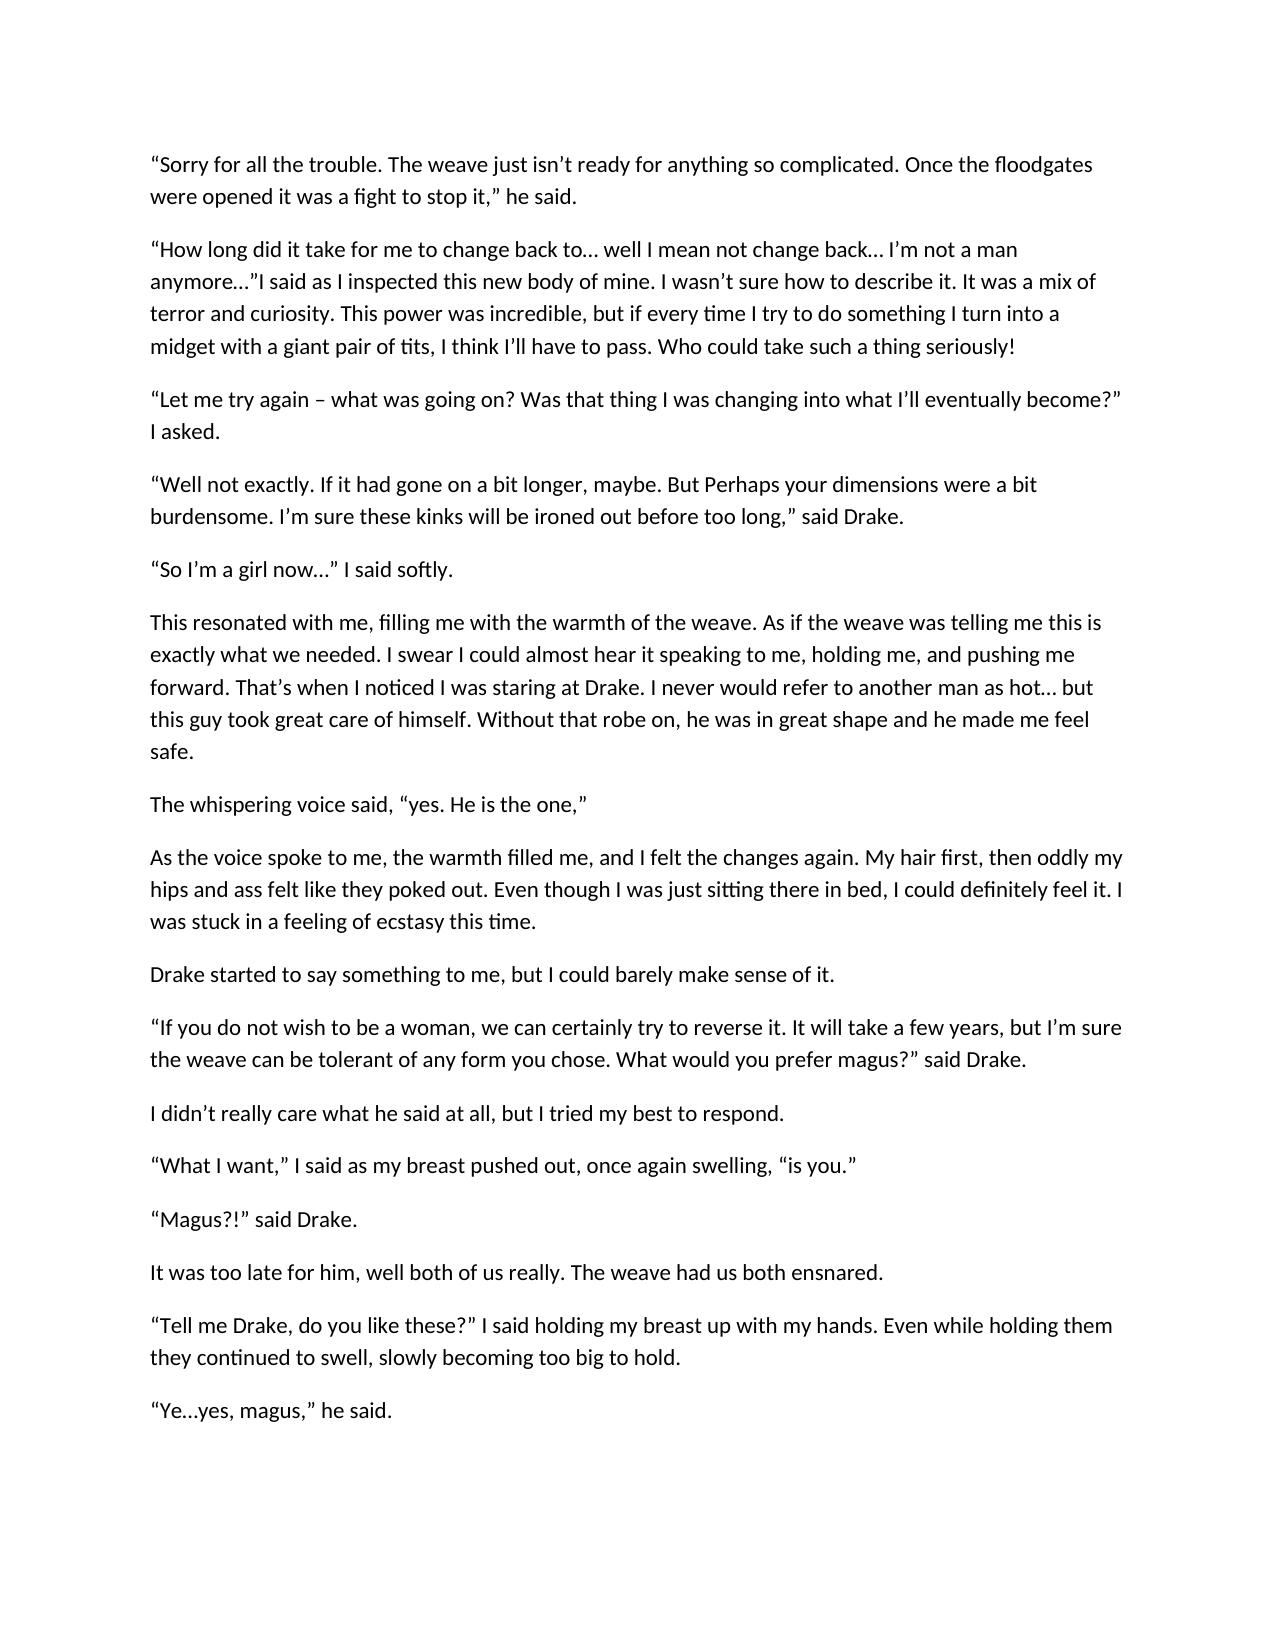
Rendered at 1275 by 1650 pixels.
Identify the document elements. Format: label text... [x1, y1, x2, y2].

text “Let me try again – what was going on? Was that thing I was changing into what I’ll eventually become?” I asked. [150, 385, 1125, 445]
text “Magus?!” said Drake. [150, 1205, 1125, 1233]
text It was too late for him, well both of us really. The weave had us both ensnared. [150, 1258, 1125, 1286]
text The whispering voice said, “yes. He is the one,” [150, 790, 1125, 818]
text “So I’m a girl now…” I said softly. [150, 555, 1125, 583]
text As the voice spoke to me, the warmth filled me, and I felt the changes again. My hair first, then oddly my hips and ass felt like they poked out. Even though I was just sitting there in bed, I could definitely feel it. I was stuck in a feeling of ecstasy this time. [150, 843, 1125, 935]
text “How long did it take for me to change back to… well I mean not change back… I’m not a man anymore…”I said as I inspected this new body of mine. I wasn’t sure how to describe it. It was a mix of terror and curiosity. This power was incredible, but if every time I try to do something I turn into a midget with a giant pair of tits, I think I’ll have to pass. Who could take such a thing seriously! [150, 235, 1125, 360]
text This resonated with me, filling me with the warmth of the weave. As if the weave was telling me this is exactly what we needed. I swear I could almost hear it speaking to me, holding me, and pushing me forward. That’s when I noticed I was staring at Drake. I never would refer to another man as hot… but this guy took great care of himself. Without that robe on, he was in great shape and he made me feel safe. [150, 608, 1125, 765]
text I didn’t really care what he said at all, but I tried my best to respond. [150, 1099, 1125, 1127]
text “Well not exactly. If it had gone on a bit longer, maybe. But Perhaps your dimensions were a bit burdensome. I’m sure these kinks will be ironed out before too long,” said Drake. [150, 470, 1125, 530]
text “What I want,” I said as my breast pushed out, once again swelling, “is you.” [150, 1152, 1125, 1180]
text “Ye…yes, magus,” he said. [150, 1396, 1125, 1424]
text “Tell me Drake, do you like these?” I said holding my breast up with my hands. Even while holding them they continued to swell, slowly becoming too big to hold. [150, 1311, 1125, 1371]
text “Sorry for all the trouble. The weave just isn’t ready for anything so complicated. Once the floodgates were opened it was a fight to stop it,” he said. [150, 150, 1125, 210]
text “If you do not wish to be a woman, we can certainly try to reverse it. It will take a few years, but I’m sure the weave can be tolerant of any form you chose. What would you prefer magus?” said Drake. [150, 1013, 1125, 1074]
text Drake started to say something to me, but I could barely make sense of it. [150, 960, 1125, 988]
